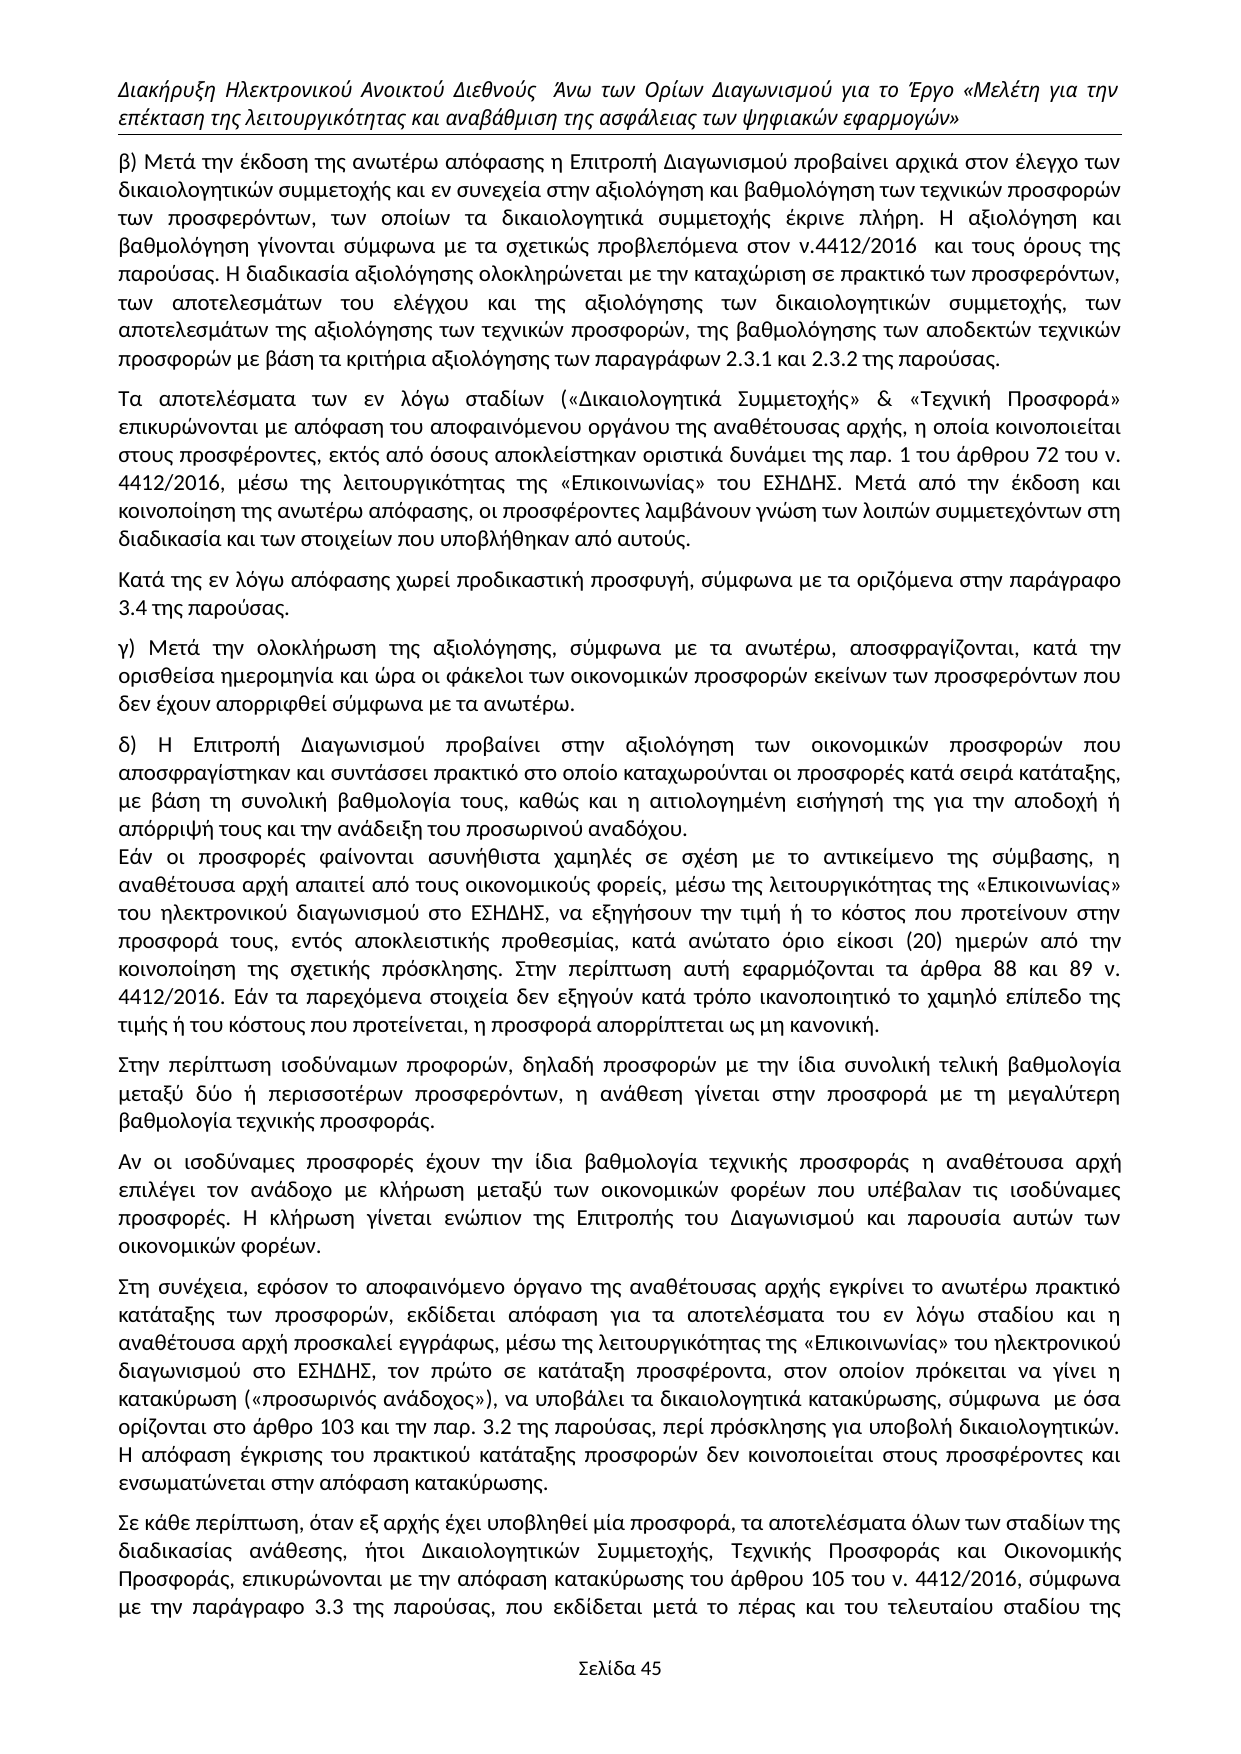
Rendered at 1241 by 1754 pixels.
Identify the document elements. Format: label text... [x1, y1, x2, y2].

text Αν οι ισοδύναμες προσφορές έχουν την ίδια βαθμολογία τεχνικής προσφοράς η αναθέτουσα αρχή επιλέγει τον ανάδοχο με κλήρωση μεταξύ των οικονομικών φορέων που υπέβαλαν τις ισοδύναμες προσφορές. Η κλήρωση γίνεται ενώπιον της Επιτροπής του Διαγωνισμού και παρουσία αυτών των οικονομικών φορέων. [118, 1147, 1122, 1259]
text δ) Η Επιτροπή Διαγωνισμού προβαίνει στην αξιολόγηση των οικονομικών προσφορών που αποσφραγίστηκαν και συντάσσει πρακτικό στο οποίο καταχωρούνται οι προσφορές κατά σειρά κατάταξης, με βάση τη συνολική βαθμολογία τους, καθώς και η αιτιολογημένη εισήγησή της για την αποδοχή ή απόρριψή τους και την ανάδειξη του προσωρινού αναδόχου. [118, 730, 1122, 842]
text γ) Μετά την ολοκλήρωση της αξιολόγησης, σύμφωνα με τα ανωτέρω, αποσφραγίζονται, κατά την ορισθείσα ημερομηνία και ώρα οι φάκελοι των οικονομικών προσφορών εκείνων των προσφερόντων που δεν έχουν απορριφθεί σύμφωνα με τα ανωτέρω. [118, 633, 1122, 717]
text Στη συνέχεια, εφόσον το αποφαινόμενο όργανο της αναθέτουσας αρχής εγκρίνει το ανωτέρω πρακτικό κατάταξης των προσφορών, εκδίδεται απόφαση για τα αποτελέσματα του εν λόγω σταδίου και η αναθέτουσα αρχή προσκαλεί εγγράφως, μέσω της λειτουργικότητας της «Επικοινωνίας» του ηλεκτρονικού διαγωνισμού στο ΕΣΗΔΗΣ, τον πρώτο σε κατάταξη προσφέροντα, στον οποίον πρόκειται να γίνει η κατακύρωση («προσωρινός ανάδοχος»), να υποβάλει τα δικαιολογητικά κατακύρωσης, σύμφωνα με όσα ορίζονται στο άρθρο 103 και την παρ. 3.2 της παρούσας, περί πρόσκλησης για υποβολή δικαιολογητικών. Η απόφαση έγκρισης του πρακτικού κατάταξης προσφορών δεν κοινοποιείται στους προσφέροντες και ενσωματώνεται στην απόφαση κατακύρωσης. [118, 1272, 1122, 1496]
text Στην περίπτωση ισοδύναμων προφορών, δηλαδή προσφορών με την ίδια συνολική τελική βαθμολογία μεταξύ δύο ή περισσοτέρων προσφερόντων, η ανάθεση γίνεται στην προσφορά με τη μεγαλύτερη βαθμολογία τεχνικής προσφοράς. [118, 1051, 1122, 1135]
text Εάν οι προσφορές φαίνονται ασυνήθιστα χαμηλές σε σχέση με το αντικείμενο της σύμβασης, η αναθέτουσα αρχή απαιτεί από τους οικονομικούς φορείς, μέσω της λειτουργικότητας της «Επικοινωνίας» του ηλεκτρονικού διαγωνισμού στο ΕΣΗΔΗΣ, να εξηγήσουν την τιμή ή το κόστος που προτείνουν στην προσφορά τους, εντός αποκλειστικής προθεσμίας, κατά ανώτατο όριο είκοσι (20) ημερών από την κοινοποίηση της σχετικής πρόσκλησης. Στην περίπτωση αυτή εφαρμόζονται τα άρθρα 88 και 89 ν. 4412/2016. Εάν τα παρεχόμενα στοιχεία δεν εξηγούν κατά τρόπο ικανοποιητικό το χαμηλό επίπεδο της τιμής ή του κόστους που προτείνεται, η προσφορά απορρίπτεται ως μη κανονική. [118, 842, 1122, 1038]
text Τα αποτελέσματα των εν λόγω σταδίων («Δικαιολογητικά Συμμετοχής» & «Τεχνική Προσφορά» επικυρώνονται με απόφαση του αποφαινόμενου οργάνου της αναθέτουσας αρχής, η οποία κοινοποιείται στους προσφέροντες, εκτός από όσους αποκλείστηκαν οριστικά δυνάμει της παρ. 1 του άρθρου 72 του ν. 4412/2016, μέσω της λειτουργικότητας της «Επικοινωνίας» του ΕΣΗΔΗΣ. Μετά από την έκδοση και κοινοποίηση της ανωτέρω απόφασης, οι προσφέροντες λαμβάνουν γνώση των λοιπών συμμετεχόντων στη διαδικασία και των στοιχείων που υποβλήθηκαν από αυτούς. [118, 384, 1122, 552]
text Κατά της εν λόγω απόφασης χωρεί προδικαστική προσφυγή, σύμφωνα με τα οριζόμενα στην παράγραφο 3.4 της παρούσας. [118, 565, 1122, 621]
text β) Μετά την έκδοση της ανωτέρω απόφασης η Επιτροπή Διαγωνισμού προβαίνει αρχικά στον έλεγχο των δικαιολογητικών συμμετοχής και εν συνεχεία στην αξιολόγηση και βαθμολόγηση των τεχνικών προσφορών των προσφερόντων, των οποίων τα δικαιολογητικά συμμετοχής έκρινε πλήρη. Η αξιολόγηση και βαθμολόγηση γίνονται σύμφωνα με τα σχετικώς προβλεπόμενα στον ν.4412/2016 και τους όρους της παρούσας. Η διαδικασία αξιολόγησης ολοκληρώνεται με την καταχώριση σε πρακτικό των προσφερόντων, των αποτελεσμάτων του ελέγχου και της αξιολόγησης των δικαιολογητικών συμμετοχής, των αποτελεσμάτων της αξιολόγησης των τεχνικών προσφορών, της βαθμολόγησης των αποδεκτών τεχνικών προσφορών με βάση τα κριτήρια αξιολόγησης των παραγράφων 2.3.1 και 2.3.2 της παρούσας. [118, 147, 1122, 372]
